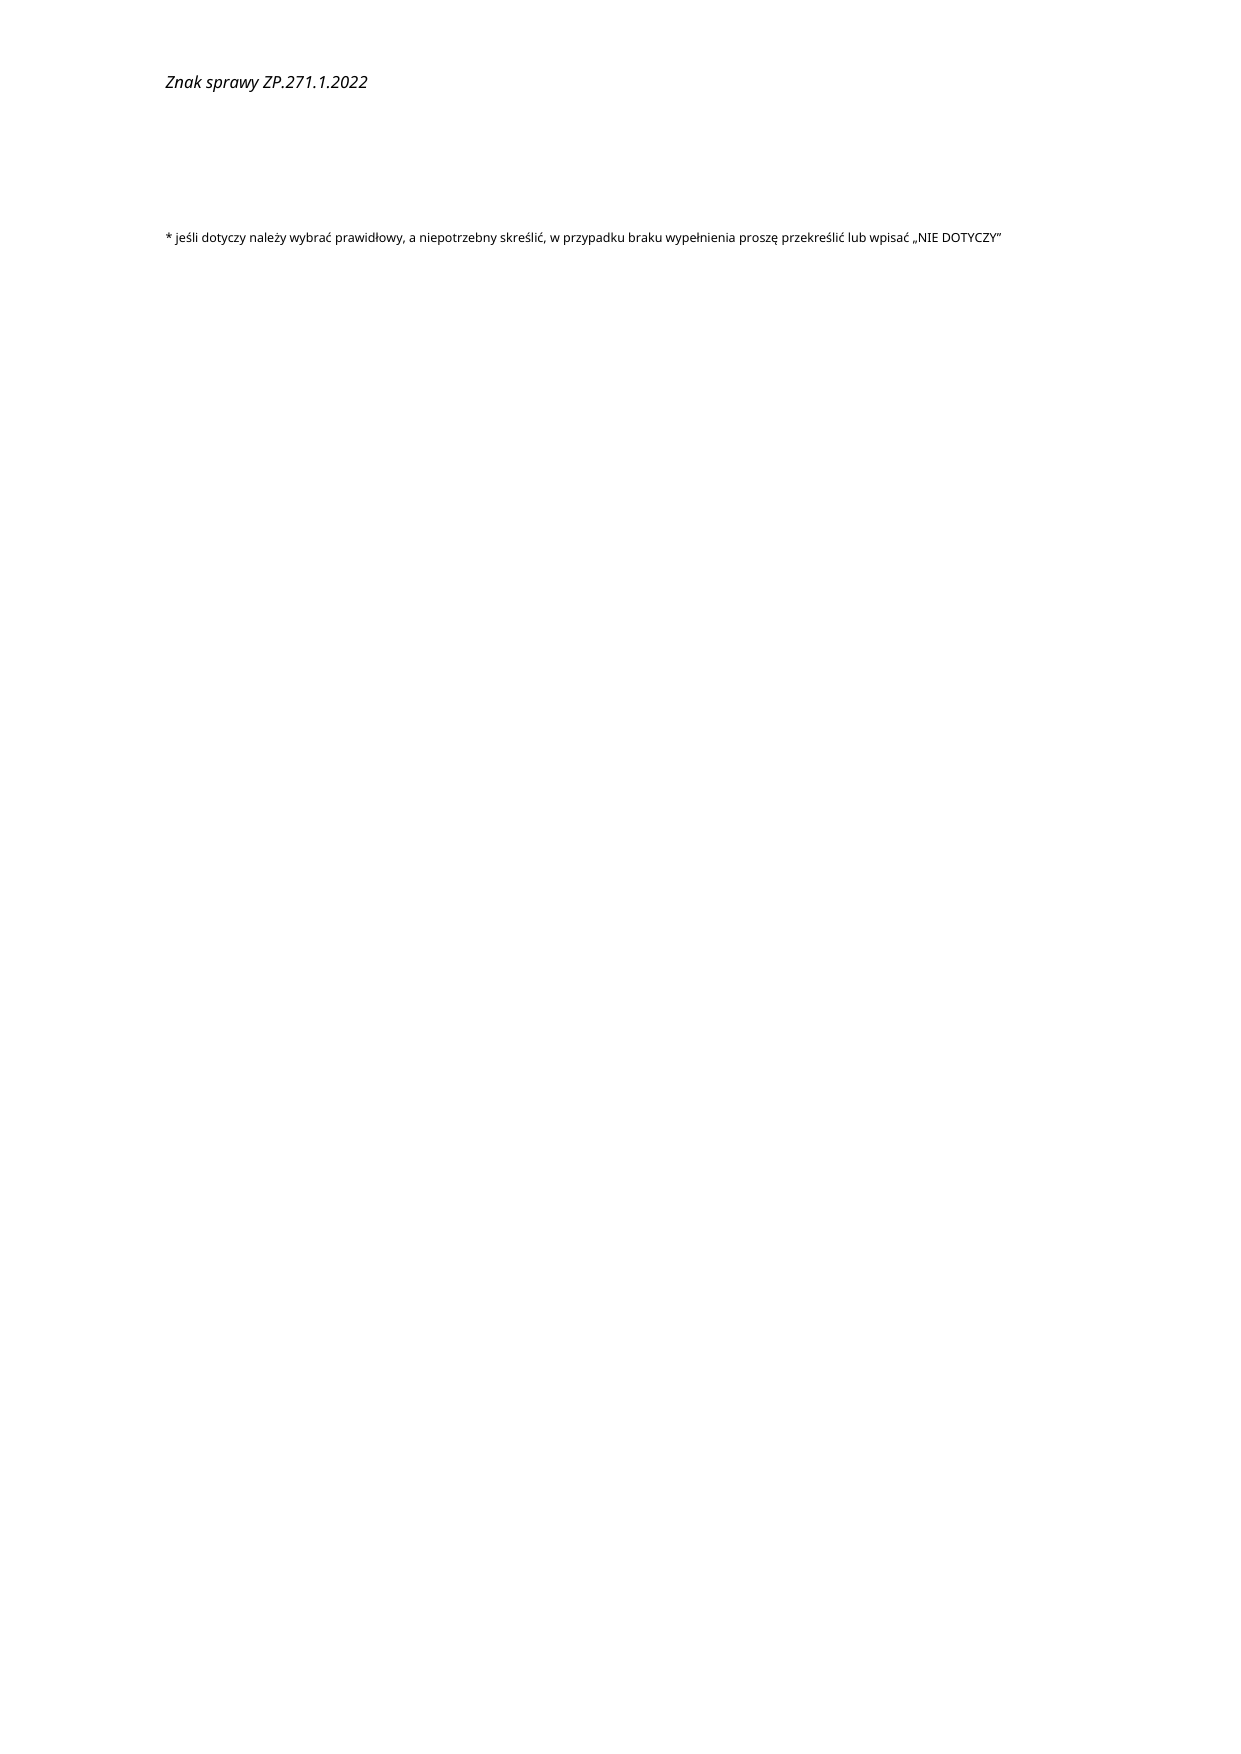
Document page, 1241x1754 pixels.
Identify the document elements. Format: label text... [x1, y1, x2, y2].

text * jeśli dotyczy należy wybrać prawidłowy, a niepotrzebny skreślić, w przypadku braku wypełnienia proszę przekreślić lub wpisać „NIE DOTYCZY” [165, 229, 1152, 246]
